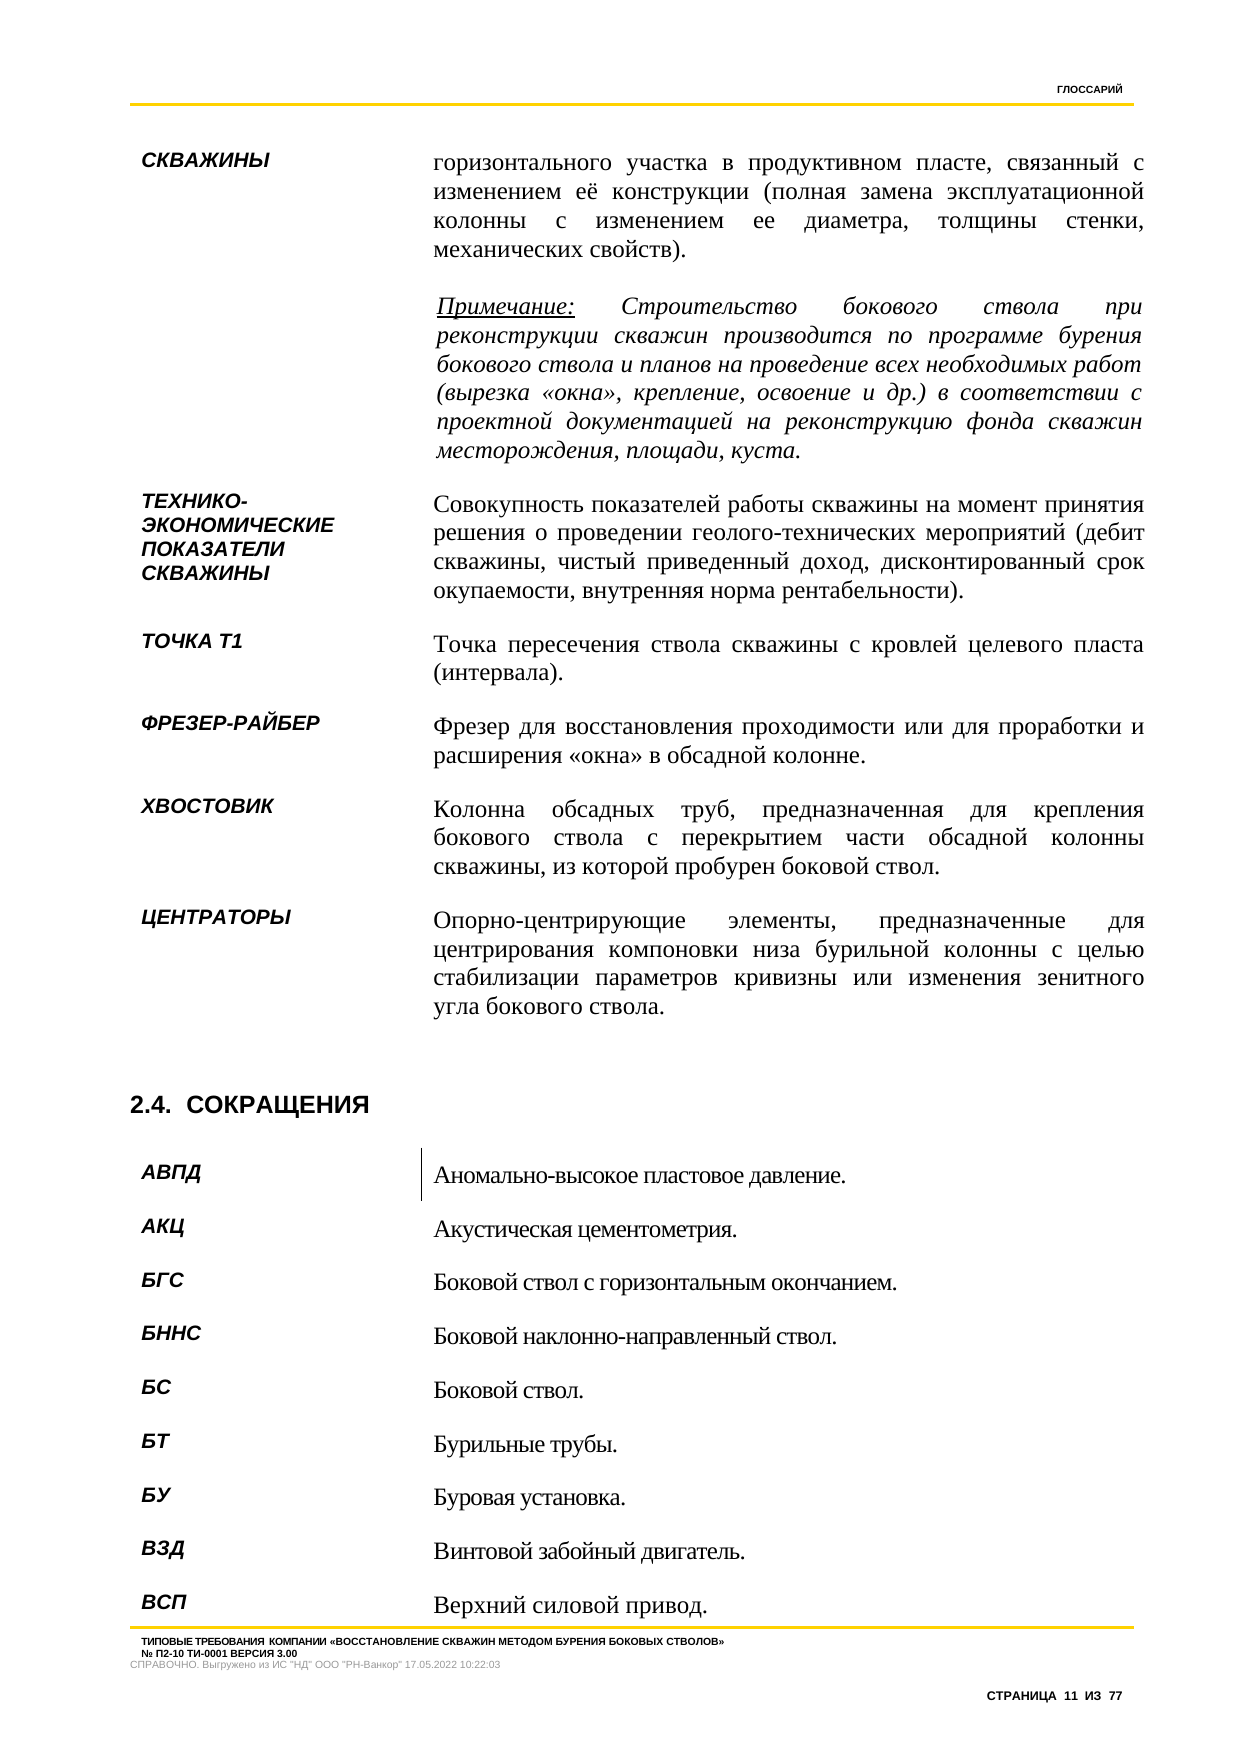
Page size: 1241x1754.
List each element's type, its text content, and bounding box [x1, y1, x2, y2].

table_cell Винтовой забойный двигатель. [422, 1524, 1156, 1577]
table_cell Буровая установка. [422, 1470, 1156, 1524]
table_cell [422, 135, 1156, 476]
table_cell ТЕХНИКО-ЭКОНОМИЧЕСКИЕ ПОКАЗАТЕЛИ СКВАЖИНЫ [130, 476, 422, 616]
table_cell Колонна обсадных труб, предназначенная для крепления бокового ствола с перекрытием части обсадной колонны скважины, из которой пробурен боковой ствол. [422, 781, 1156, 892]
table_cell Опорно-центрирующие элементы, предназначенные для центрирования компоновки низа бурильной колонны с целью стабилизации параметров кривизны или изменения зенитного угла бокового ствола. [422, 893, 1156, 1032]
table_header АВПД [130, 1148, 421, 1201]
table_cell ВЗД [130, 1524, 422, 1577]
table_cell Боковой наклонно-направленный ствол. [422, 1309, 1156, 1362]
table_cell БС [130, 1363, 422, 1416]
table_cell Совокупность показателей работы скважины на момент принятия решения о проведении геолого-технических мероприятий (дебит скважины, чистый приведенный доход, дисконтированный срок окупаемости, внутренняя норма рентабельности). [422, 476, 1156, 616]
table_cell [130, 135, 422, 476]
table_cell АКЦ [130, 1201, 422, 1255]
table_cell Боковой ствол с горизонтальным окончанием. [422, 1255, 1156, 1309]
table_cell Акустическая цементометрия. [422, 1201, 1156, 1255]
table_cell Бурильные трубы. [422, 1416, 1156, 1470]
table_cell Точка пересечения ствола скважины с кровлей целевого пласта (интервала). [422, 616, 1156, 699]
list СОКРАЩЕНИЯ [130, 1090, 1134, 1119]
table_cell БТ [130, 1416, 422, 1470]
table_cell Фрезер для восстановления проходимости или для проработки и расширения «окна» в обсадной колонне. [422, 699, 1156, 781]
table_cell Боковой ствол. [422, 1363, 1156, 1416]
table_header Аномально-высокое пластовое давление. [422, 1148, 1156, 1201]
table_cell ФРЕЗЕР-РАЙБЕР [130, 699, 422, 781]
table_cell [422, 1578, 1156, 1619]
table_cell БННС [130, 1309, 422, 1362]
table_cell БГС [130, 1255, 422, 1309]
table_cell ТОЧКА Т1 [130, 616, 422, 699]
table_cell ЦЕНТРАТОРЫ [130, 893, 422, 1032]
table_cell БУ [130, 1470, 422, 1524]
table_cell ВСП [130, 1578, 422, 1619]
table_cell ХВОСТОВИК [130, 781, 422, 892]
